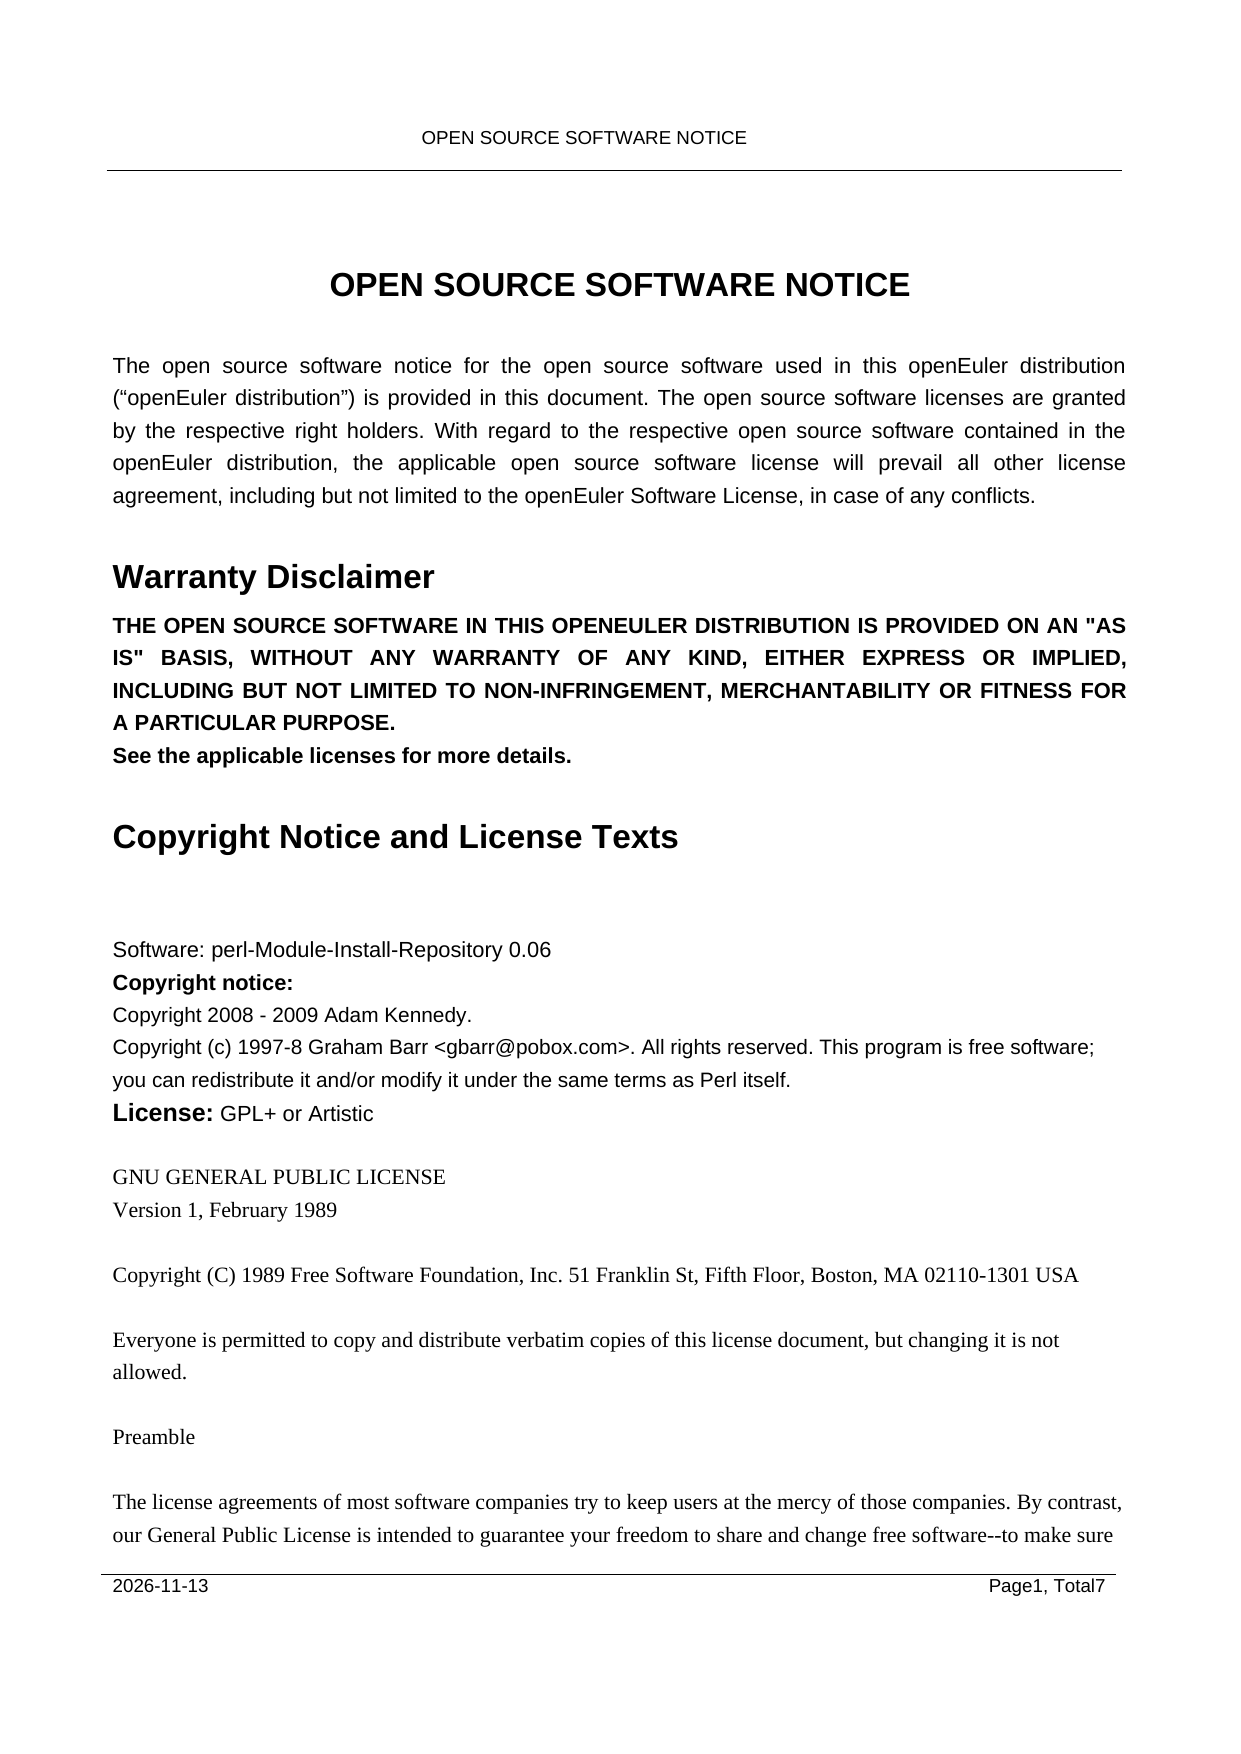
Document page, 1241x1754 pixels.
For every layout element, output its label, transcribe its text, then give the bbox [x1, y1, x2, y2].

text Copyright notice: [112, 966, 1128, 998]
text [112, 1096, 1128, 1551]
text Copyright (c) 1997-8 Graham Barr <gbarr@pobox.com>. All rights reserved. This program is free software; you can redistribute it and/or modify it under the same terms as Perl itself. [112, 1031, 1128, 1096]
text Warranty Disclaimer [112, 544, 1128, 609]
text Copyright Notice and License Texts [112, 804, 1128, 869]
text The open source software notice for the open source software used in this openEuler distribution (“openEuler distribution”) is provided in this document. The open source software licenses are granted by the respective right holders. With regard to the respective open source software contained in the openEuler distribution, the applicable open source software license will prevail all other license agreement, including but not limited to the openEuler Software License, in case of any conflicts. [112, 349, 1128, 511]
text Software: perl-Module-Install-Repository 0.06 [112, 933, 1128, 966]
text OPEN SOURCE SOFTWARE NOTICE [112, 251, 1128, 316]
text Copyright 2008 - 2009 Adam Kennedy. [112, 998, 1128, 1031]
text THE OPEN SOURCE SOFTWARE IN THIS OPENEULER DISTRIBUTION IS PROVIDED ON AN "AS IS" BASIS, WITHOUT ANY WARRANTY OF ANY KIND, EITHER EXPRESS OR IMPLIED, INCLUDING BUT NOT LIMITED TO NON-INFRINGEMENT, MERCHANTABILITY OR FITNESS FOR A PARTICULAR PURPOSE. See the applicable licenses for more details. [112, 609, 1128, 771]
